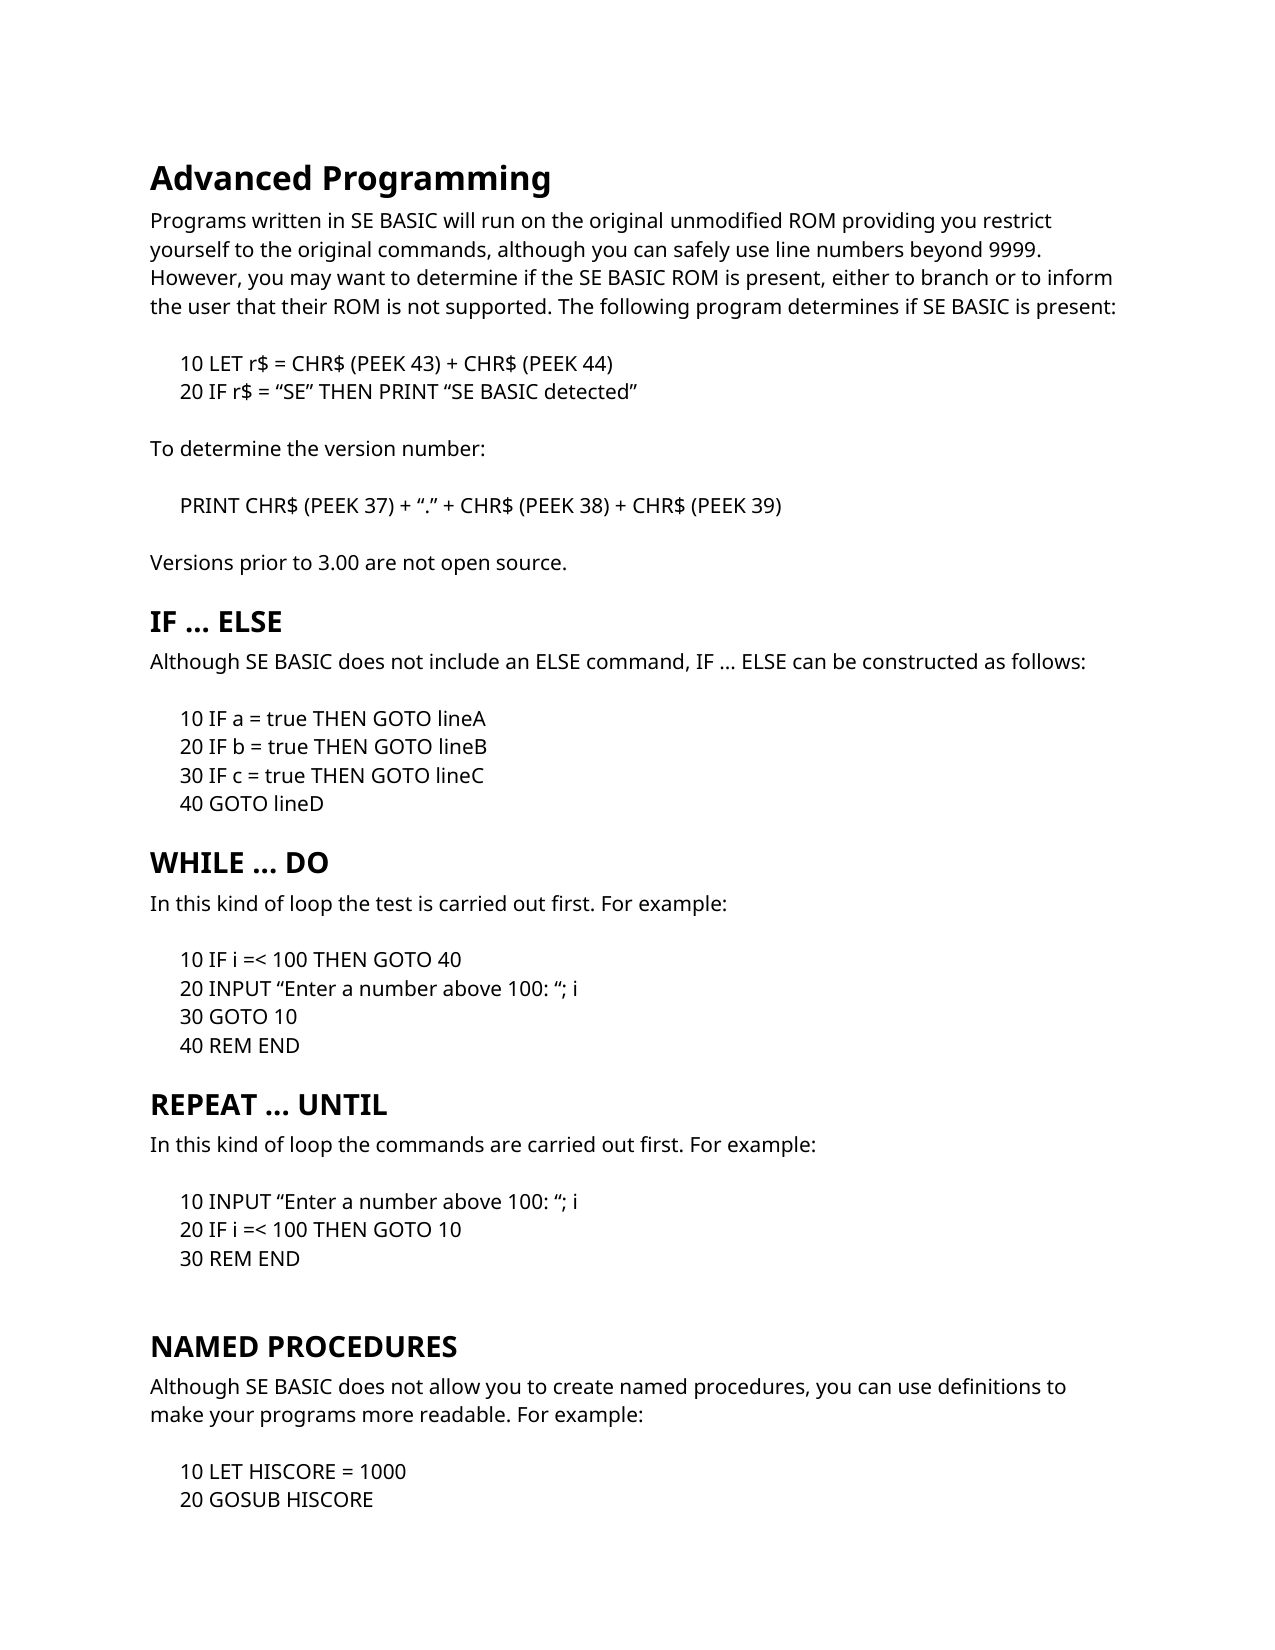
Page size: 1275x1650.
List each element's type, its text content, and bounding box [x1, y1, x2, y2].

text 20 IF i =< 100 THEN GOTO 10 [179, 1216, 1125, 1244]
text 10 LET r$ = CHR$ (PEEK 43) + CHR$ (PEEK 44) [179, 349, 1125, 377]
text Versions prior to 3.00 are not open source. [150, 548, 1125, 576]
text 10 IF a = true THEN GOTO lineA [179, 704, 1125, 732]
text 20 IF r$ = “SE” THEN PRINT “SE BASIC detected” [179, 377, 1125, 406]
text 20 INPUT “Enter a number above 100: “; i [179, 974, 1125, 1002]
subtitle NAMED PROCEDURES [150, 1326, 1125, 1366]
text 10 INPUT “Enter a number above 100: “; i [179, 1187, 1125, 1216]
subtitle IF ... ELSE [150, 601, 1125, 641]
text 20 GOSUB HISCORE [179, 1486, 1125, 1514]
subtitle REPEAT ... UNTIL [150, 1084, 1125, 1124]
subtitle WHILE ... DO [150, 843, 1125, 882]
text In this kind of loop the commands are carried out first. For example: [150, 1130, 1125, 1159]
text 30 GOTO 10 [179, 1002, 1125, 1031]
text 10 IF i =< 100 THEN GOTO 40 [179, 946, 1125, 974]
text Although SE BASIC does not allow you to create named procedures, you can use definitions to make your programs more readable. For example: [150, 1372, 1125, 1429]
text In this kind of loop the test is carried out first. For example: [150, 889, 1125, 917]
text 40 GOTO lineD [179, 789, 1125, 818]
text 10 LET HISCORE = 1000 [179, 1457, 1125, 1486]
text Programs written in SE BASIC will run on the original unmodified ROM providing you restrict yourself to the original commands, although you can safely use line numbers beyond 9999. However, you may want to determine if the SE BASIC ROM is present, either to branch or to inform the user that their ROM is not supported. The following program determines if SE BASIC is present: [150, 207, 1125, 320]
text 40 REM END [179, 1031, 1125, 1059]
text To determine the version number: [150, 434, 1125, 462]
text PRINT CHR$ (PEEK 37) + “.” + CHR$ (PEEK 38) + CHR$ (PEEK 39) [179, 491, 1125, 519]
text 20 IF b = true THEN GOTO lineB [179, 732, 1125, 761]
text 30 REM END [179, 1244, 1125, 1272]
text Although SE BASIC does not include an ELSE command, IF ... ELSE can be constructed as follows: [150, 647, 1125, 676]
text 30 IF c = true THEN GOTO lineC [179, 761, 1125, 789]
